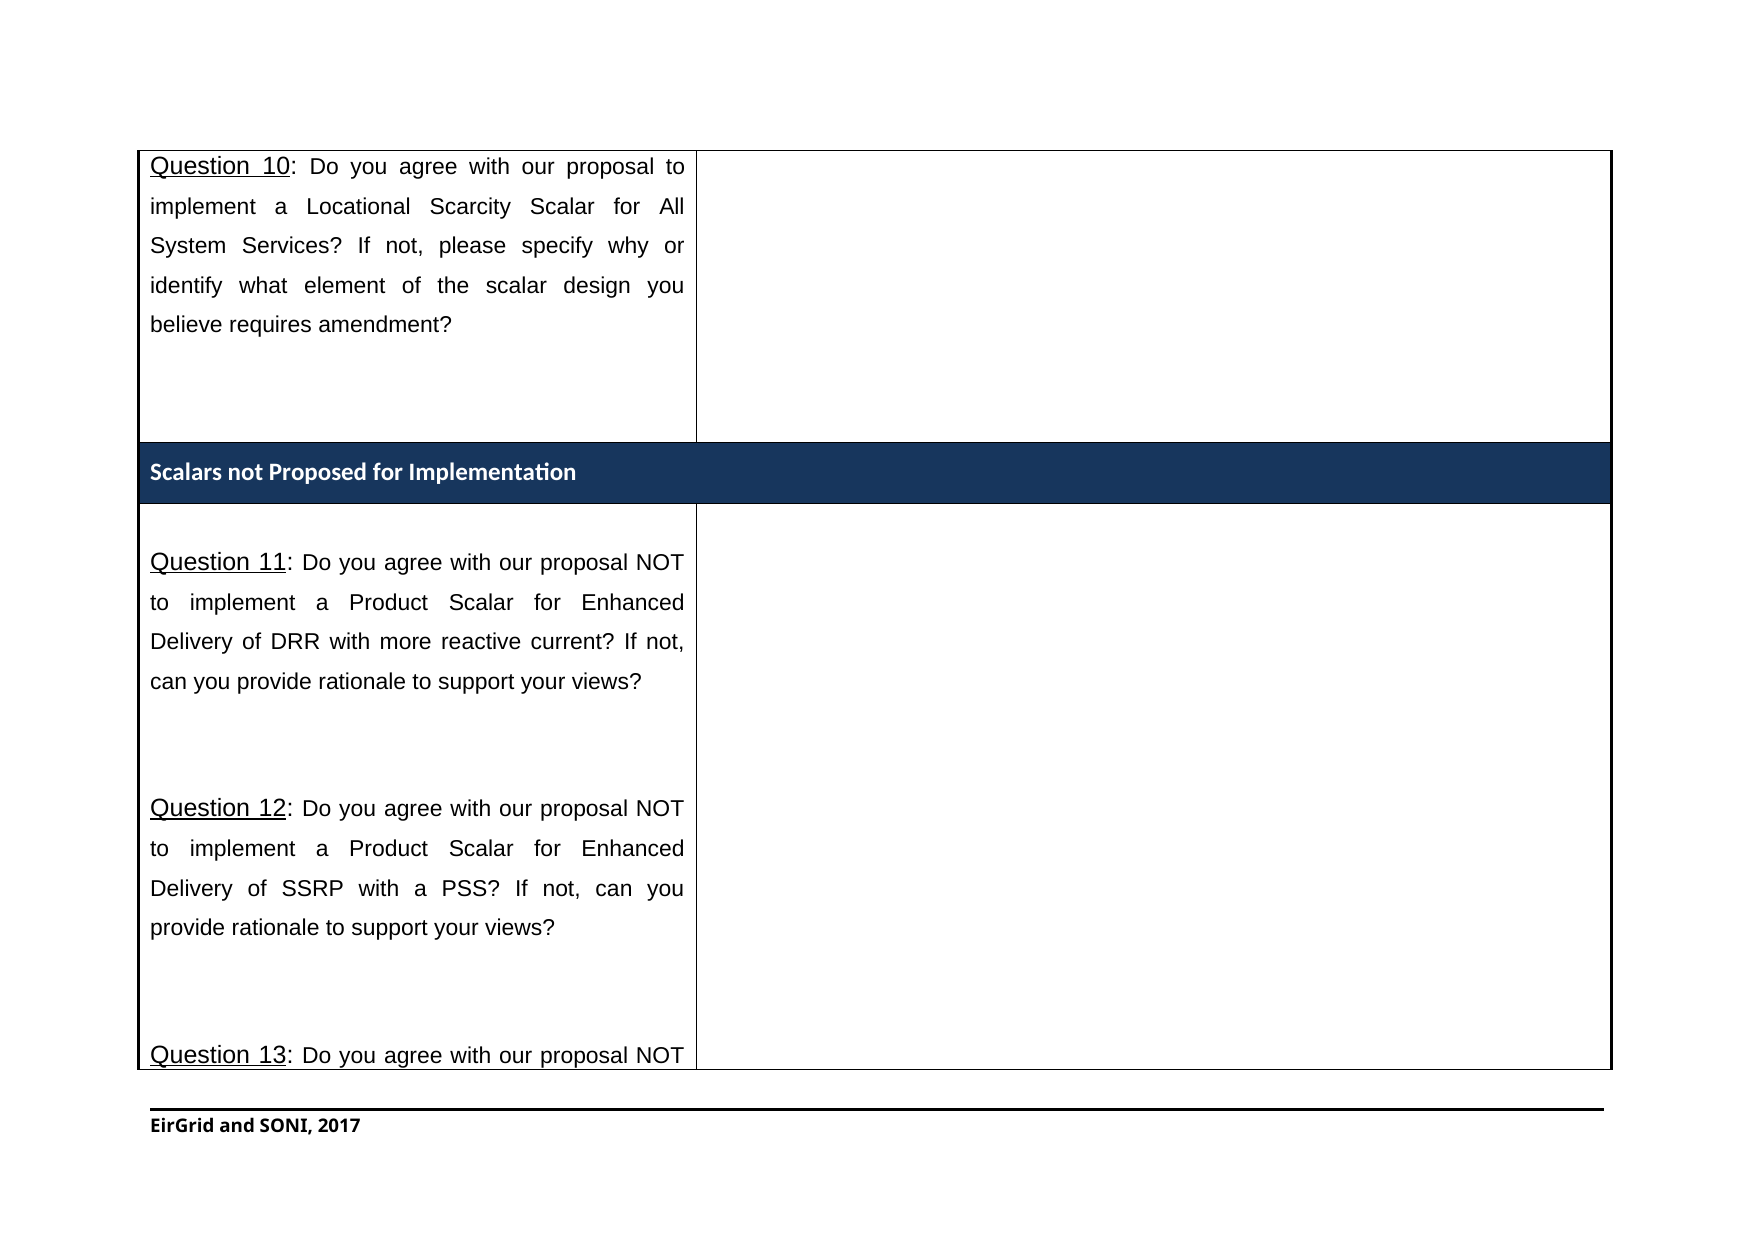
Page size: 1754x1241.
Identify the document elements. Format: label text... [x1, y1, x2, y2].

table_cell [697, 151, 1610, 442]
table_cell [697, 504, 1610, 1069]
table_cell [140, 151, 696, 442]
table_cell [140, 504, 696, 1069]
table_cell Scalars not Proposed for Implementation [140, 443, 1610, 503]
